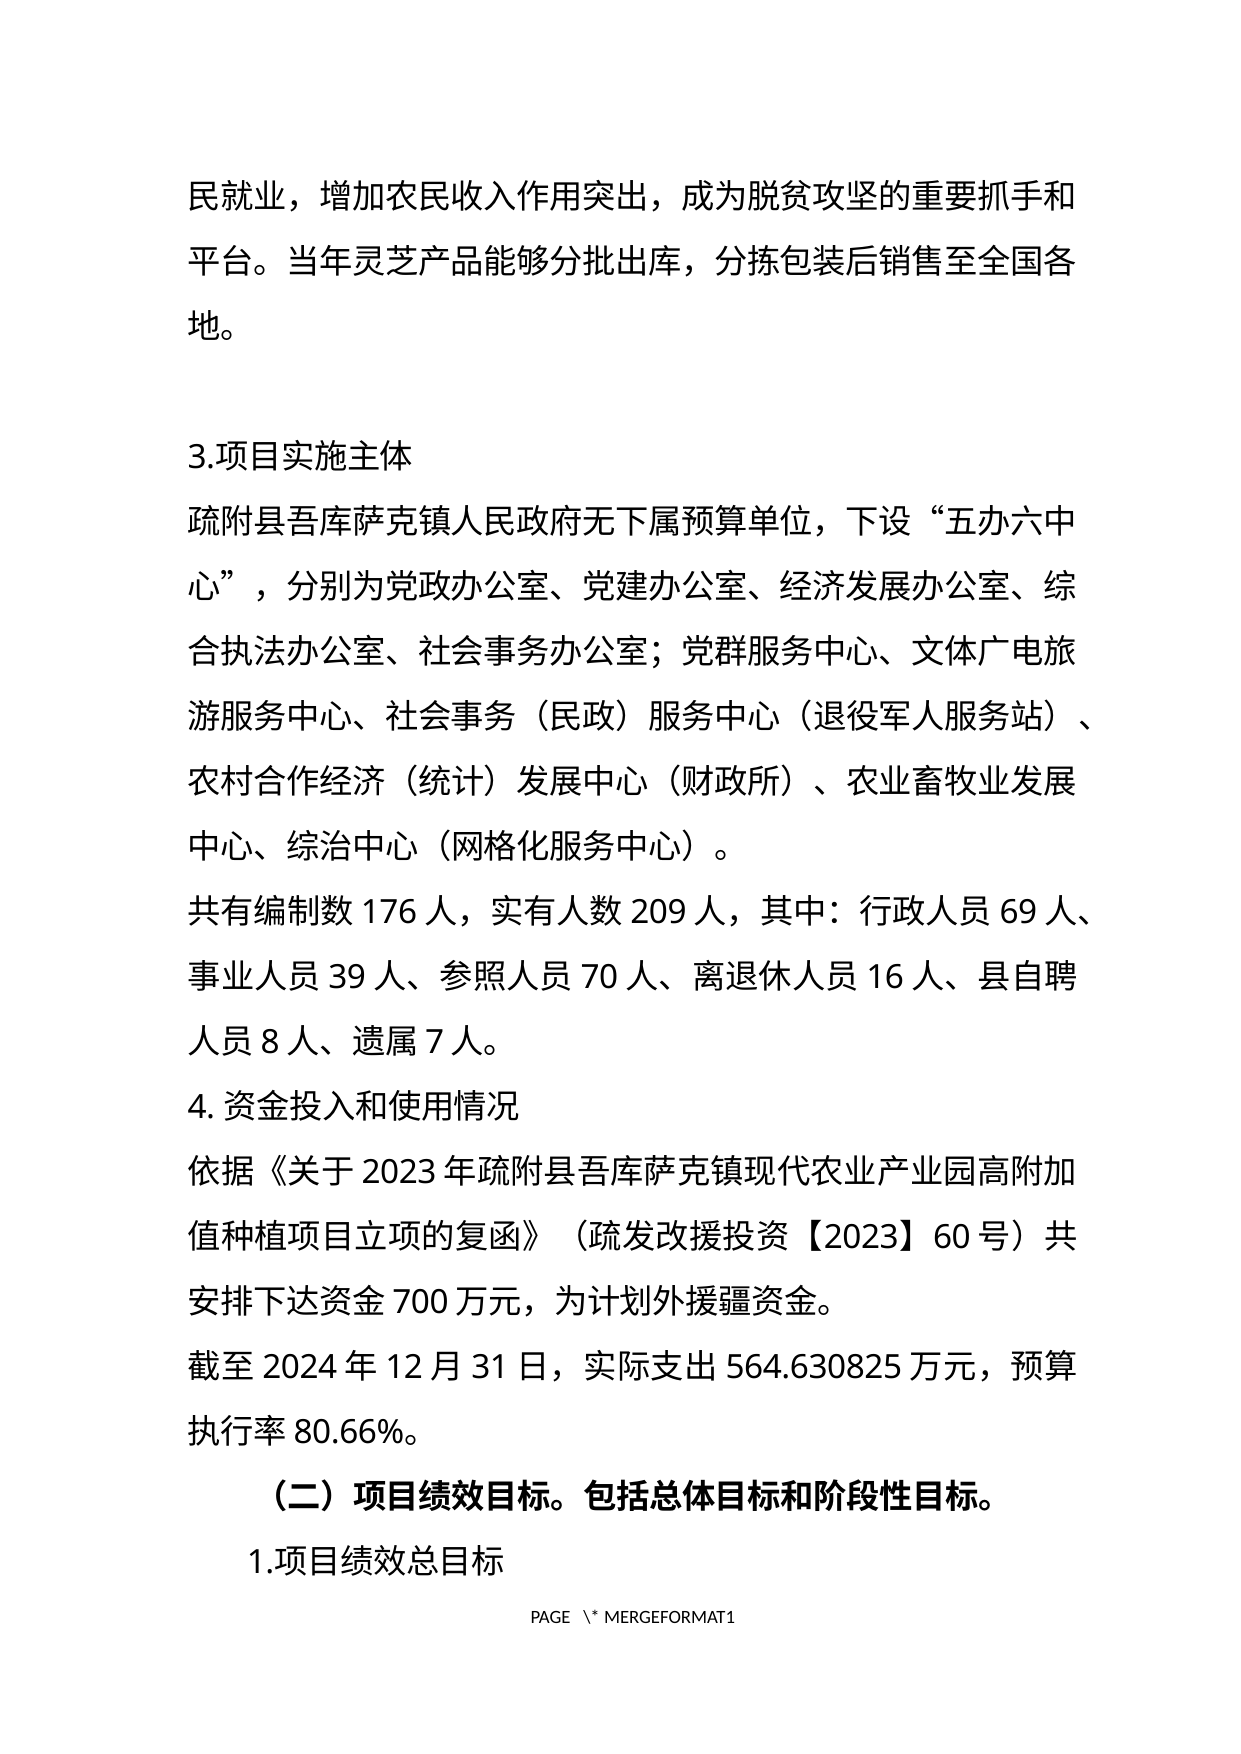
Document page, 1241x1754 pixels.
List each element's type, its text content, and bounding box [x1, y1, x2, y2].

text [187, 1527, 1078, 1592]
text （二）项目绩效目标。包括总体目标和阶段性目标。 [187, 1462, 1078, 1527]
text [187, 162, 1078, 1462]
